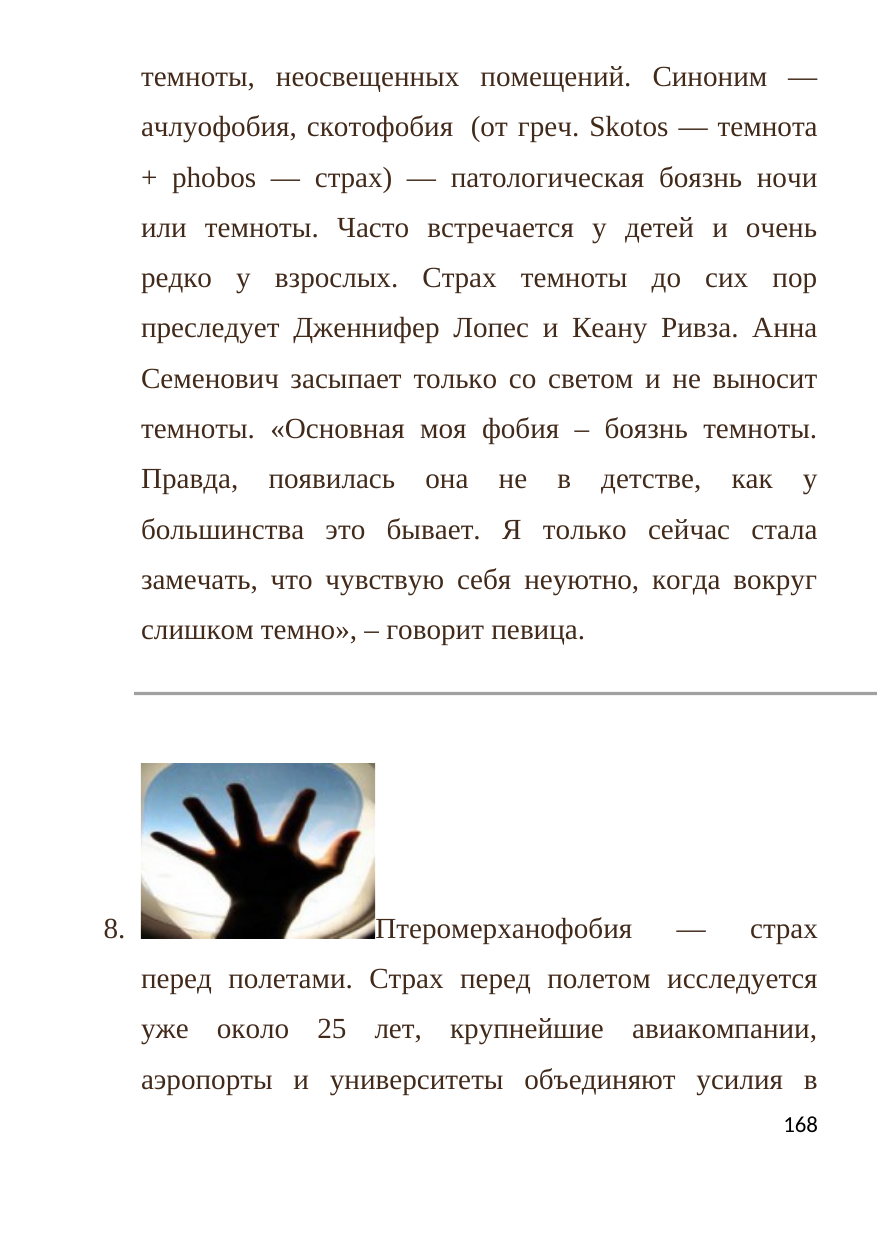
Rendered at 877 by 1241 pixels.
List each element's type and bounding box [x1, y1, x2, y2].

picture [140, 763, 376, 939]
list [103, 763, 818, 1095]
list [103, 59, 818, 646]
